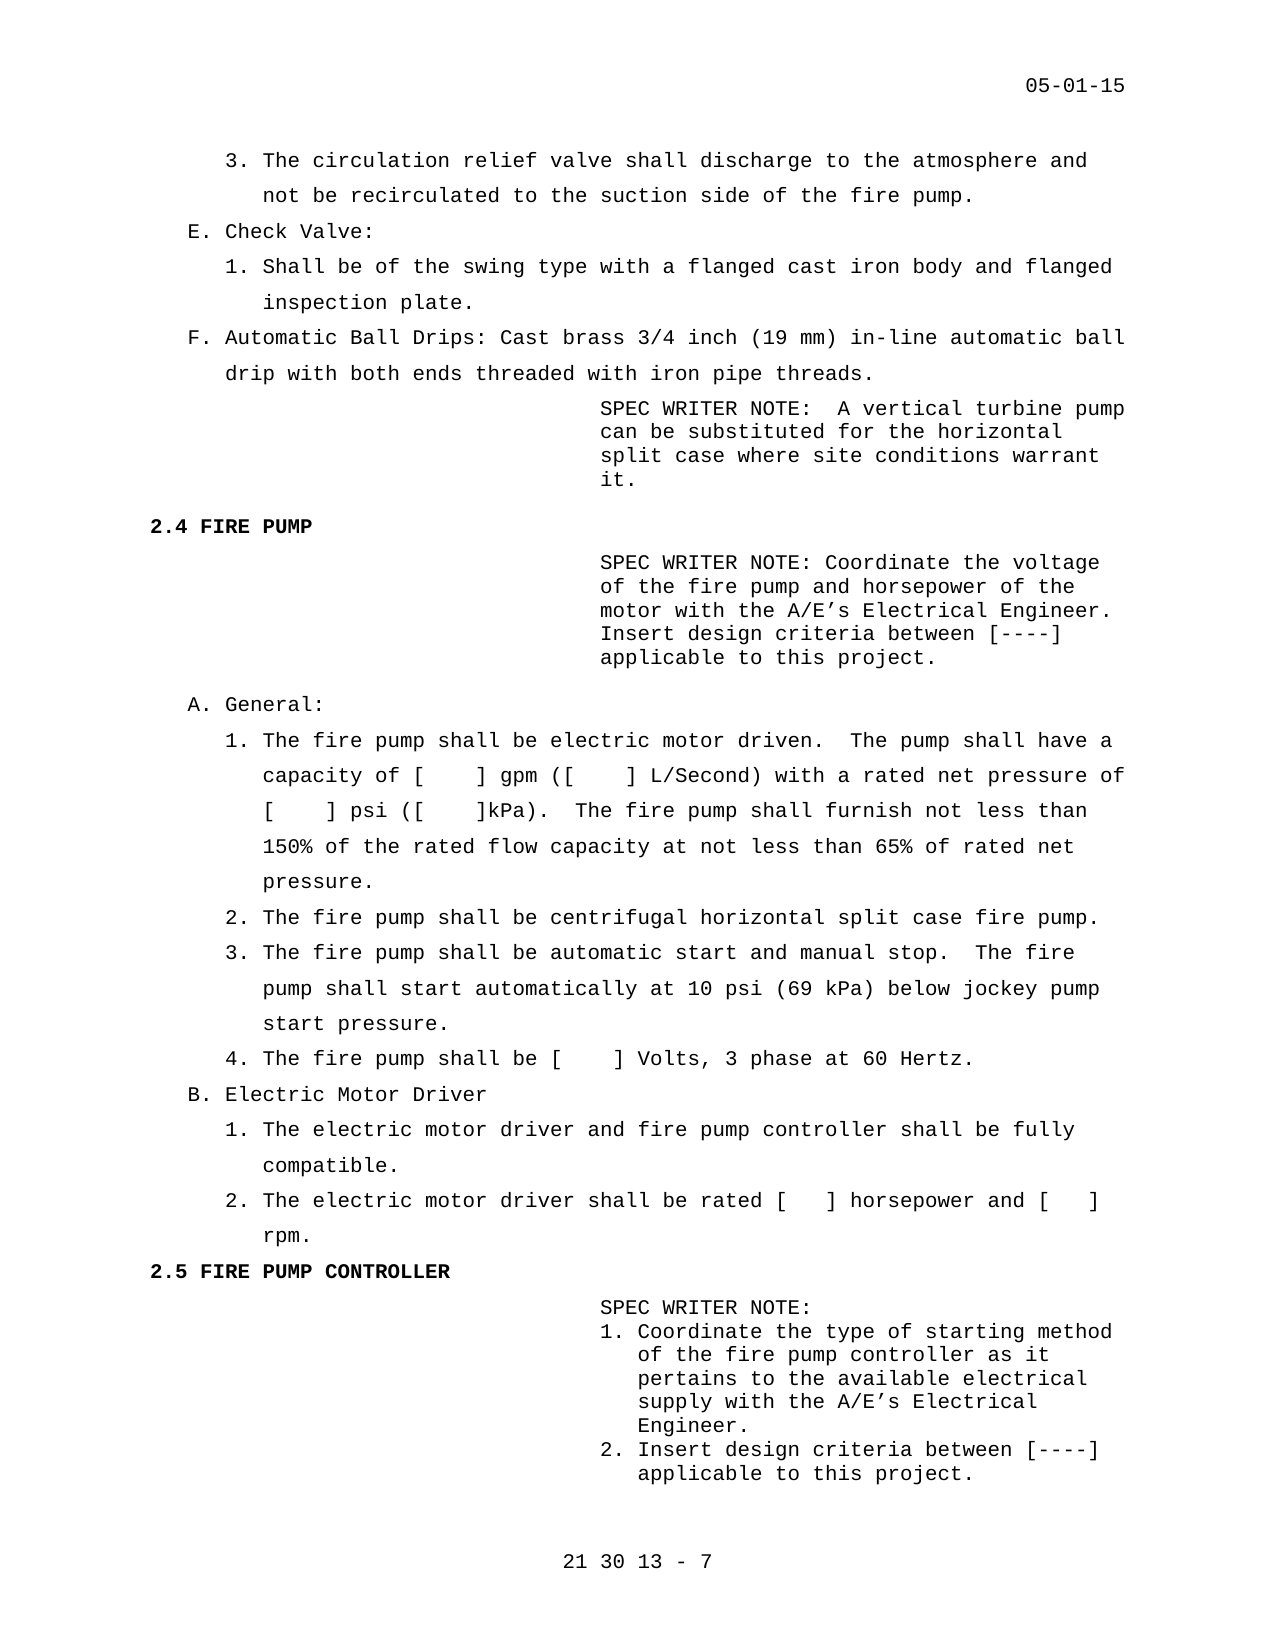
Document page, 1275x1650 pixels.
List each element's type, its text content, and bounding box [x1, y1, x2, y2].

text 1. The fire pump shall be electric motor driven. The pump shall have a capacity of [ ] gpm ([ ] L/Second) with a rated net pressure of [ ] psi ([ ]kPa). The fire pump shall furnish not less than 150% of the rated flow capacity at not less than 65% of rated net pressure. [225, 729, 1125, 895]
text 1. The electric motor driver and fire pump controller shall be fully compatible. [225, 1119, 1125, 1178]
list Shall be of the swing type with a flanged cast iron body and flanged inspection plate. [225, 256, 1125, 315]
text 2.5 FIre pump Controller [150, 1261, 1125, 1284]
text 2. The fire pump shall be centrifugal horizontal split case fire pump. [225, 907, 1125, 930]
text 3. The fire pump shall be automatic start and manual stop. The fire pump shall start automatically at 10 psi (69 kPa) below jockey pump start pressure. [225, 942, 1125, 1037]
text B. Electric Motor Driver [187, 1084, 1125, 1107]
text SPEC WRITER NOTE: Coordinate the voltage of the fire pump and horsepower of the motor with the A/E’s Electrical Engineer. Insert design criteria between [----] applicable to this project. [600, 552, 1125, 671]
list Coordinate the type of starting method of the fire pump controller as it pertains to the available electrical supply with the A/E’s Electrical Engineer. [600, 1321, 1125, 1439]
text 2. The electric motor driver shall be rated [ ] horsepower and [ ] rpm. [225, 1190, 1125, 1249]
text 4. The fire pump shall be [ ] Volts, 3 phase at 60 Hertz. [225, 1048, 1125, 1072]
text 3. The circulation relief valve shall discharge to the atmosphere and not be recirculated to the suction side of the fire pump. [225, 150, 1125, 209]
text SPEC WRITER NOTE: A vertical turbine pump can be substituted for the horizontal split case where site conditions warrant it. [600, 398, 1125, 492]
text SPEC WRITER NOTE: [600, 1297, 1125, 1321]
text E. Check Valve: [187, 221, 1125, 244]
text F. Automatic Ball Drips: Cast brass 3/4 inch (19 mm) in-line automatic ball drip with both ends threaded with iron pipe threads. [187, 327, 1125, 386]
list Insert design criteria between [----] applicable to this project. [600, 1439, 1125, 1486]
text 2.4 FIre pump [150, 516, 1125, 540]
text A. General: [187, 694, 1125, 718]
